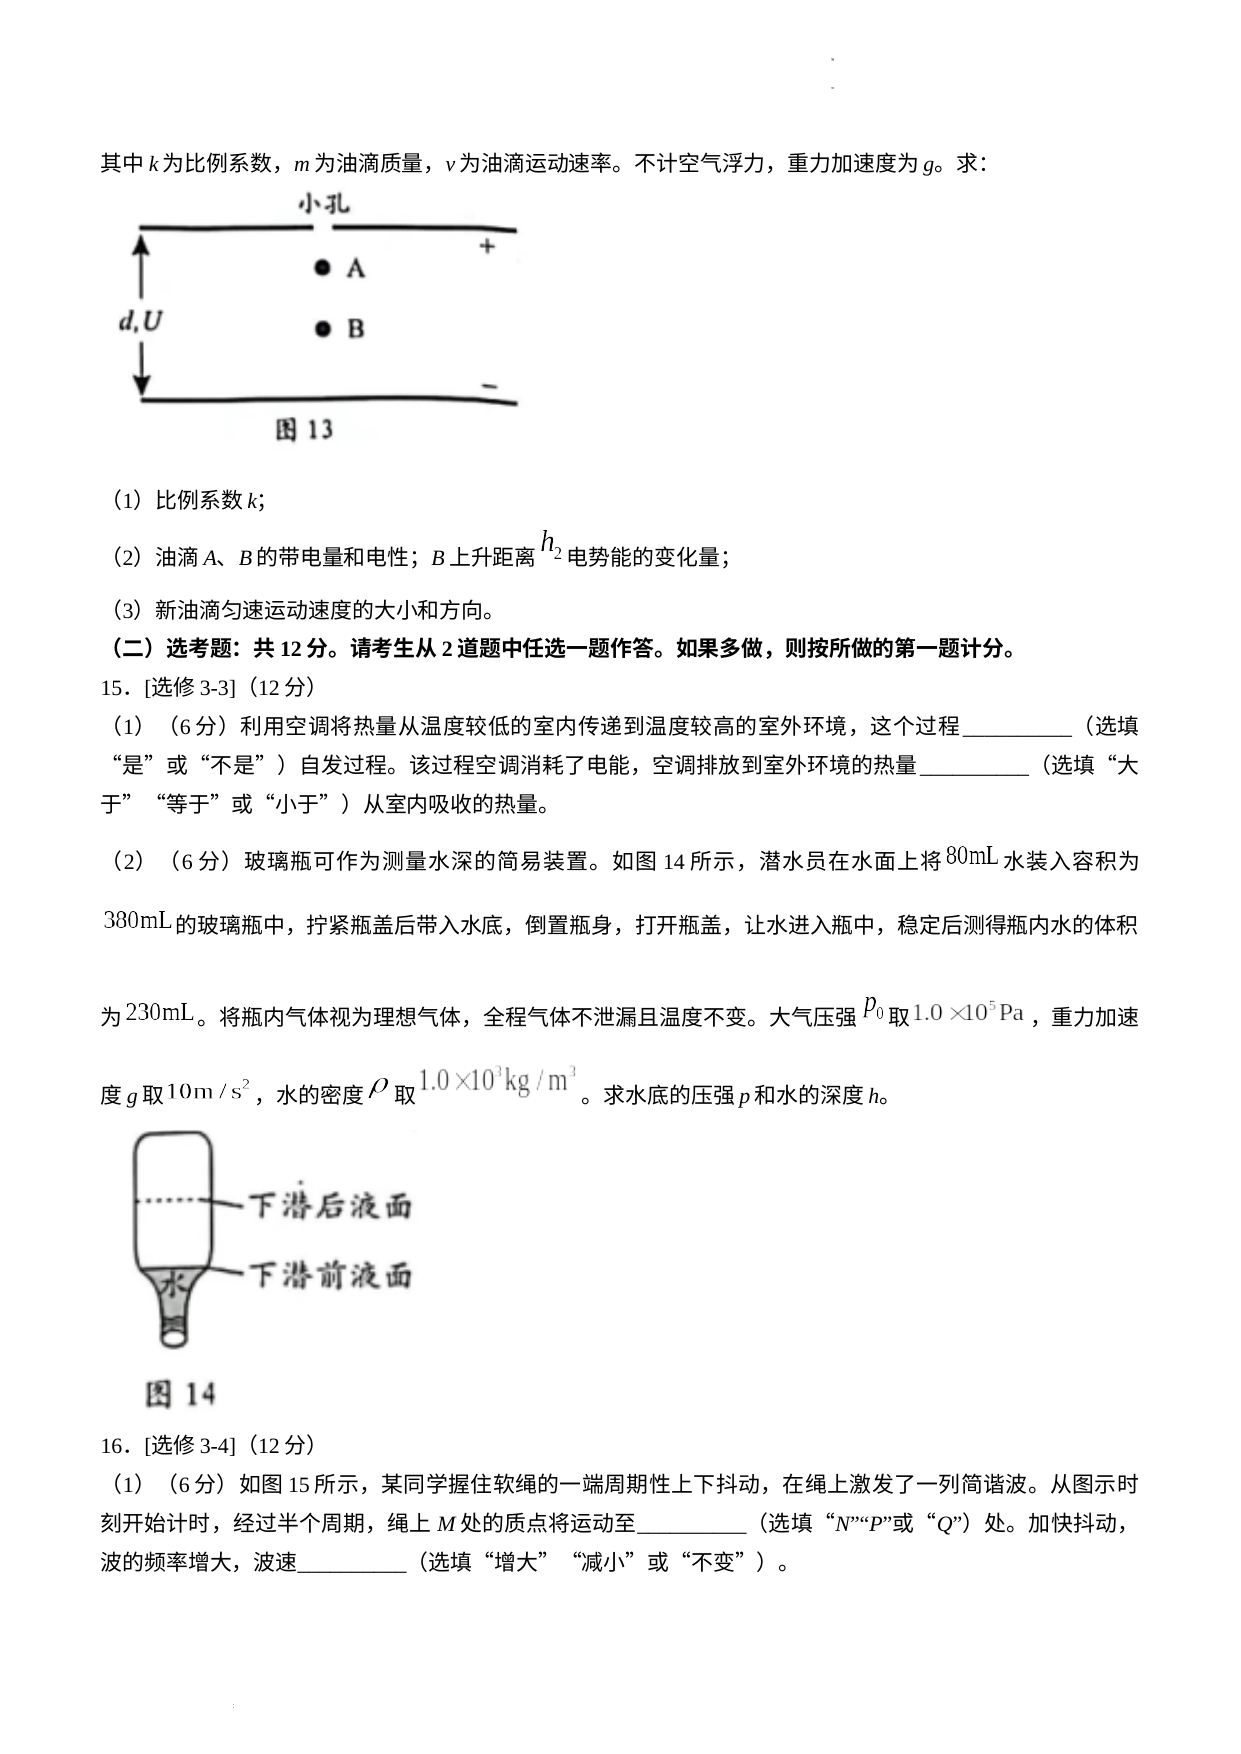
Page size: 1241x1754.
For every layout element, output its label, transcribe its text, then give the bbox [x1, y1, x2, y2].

text （二）选考题：共12分。请考生从2道题中任选一题作答。如果多做，则按所做的第一题计分。 [100, 631, 1140, 663]
text 16．[选修3-4]（12分） [100, 1428, 1140, 1461]
picture [100, 1130, 460, 1421]
text （3）新油滴匀速运动速度的大小和方向。 [100, 592, 1140, 625]
text （2）（6分）玻璃瓶可作为测量水深的简易装置。如图14所示，潜水员在水面上将水装入容积为的玻璃瓶中，拧紧瓶盖后带入水底，倒置瓶身，打开瓶盖，让水进入瓶中，稳定后测得瓶内水的体积为。将瓶内气体视为理想气体，全程气体不泄漏且温度不变。大气压强取，重力加速度g取，水的密度取。求水底的压强p和水的深度h。 [100, 825, 1140, 1124]
text 15．[选修3-3]（12分） [100, 670, 1140, 702]
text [100, 146, 1140, 178]
text （1）比例系数k； [100, 482, 1140, 515]
picture [100, 184, 592, 458]
text （1）（6分）如图15所示，某同学握住软绳的一端周期性上下抖动，在绳上激发了一列简谐波。从图示时刻开始计时，经过半个周期，绳上M处的质点将运动至__________（选填“N”“P”或“Q”）处。加快抖动，波的频率增大，波速__________（选填“增大”“减小”或“不变”）。 [100, 1467, 1140, 1577]
text （2）油滴A、B的带电量和电性；B上升距离电势能的变化量； [100, 521, 1140, 586]
text （1）（6分）利用空调将热量从温度较低的室内传递到温度较高的室外环境，这个过程__________（选填“是”或“不是”）自发过程。该过程空调消耗了电能，空调排放到室外环境的热量__________（选填“大于”“等于”或“小于”）从室内吸收的热量。 [100, 708, 1140, 819]
